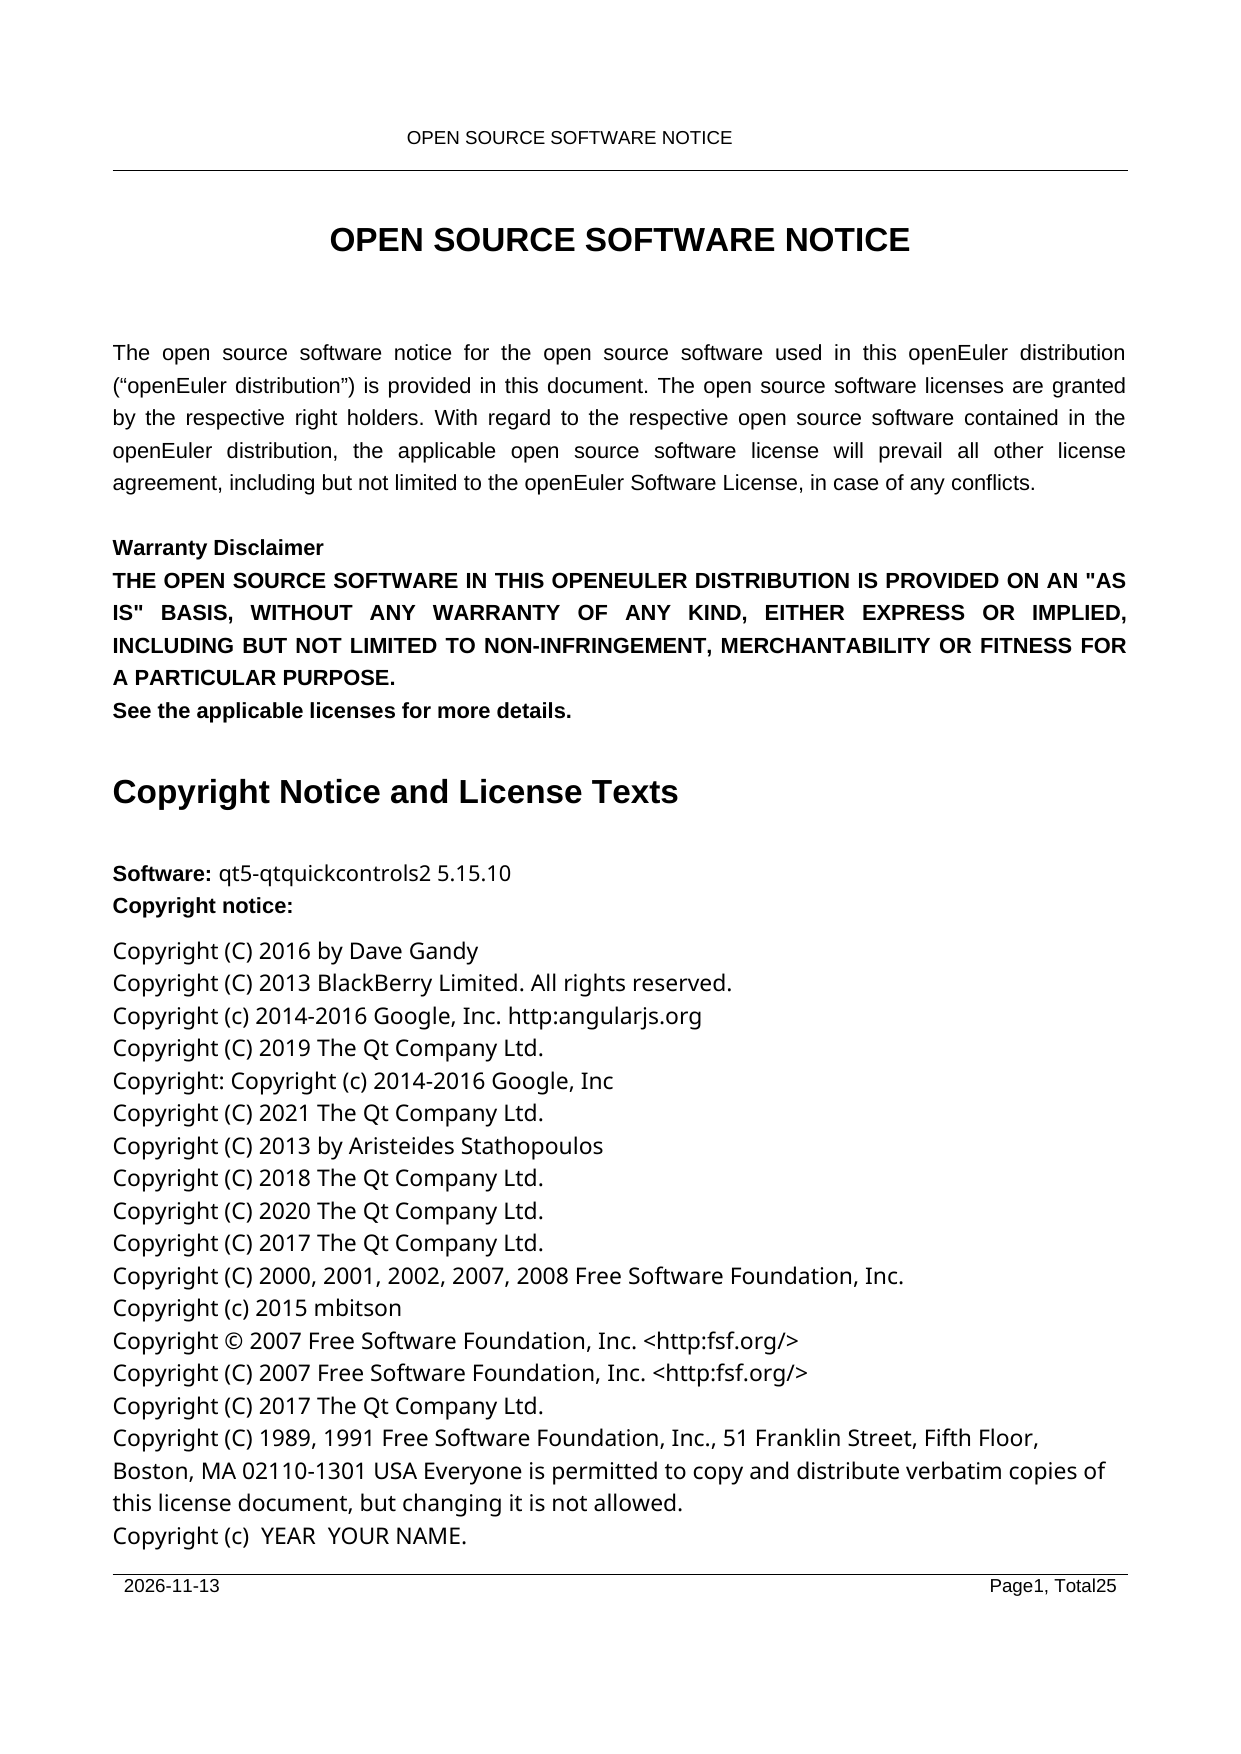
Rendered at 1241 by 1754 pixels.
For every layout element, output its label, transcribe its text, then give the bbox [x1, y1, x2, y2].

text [112, 934, 1128, 1551]
text Copyright notice: [112, 889, 1128, 921]
text Warranty Disclaimer [112, 531, 1128, 564]
text OPEN SOURCE SOFTWARE NOTICE [112, 206, 1128, 271]
text THE OPEN SOURCE SOFTWARE IN THIS OPENEULER DISTRIBUTION IS PROVIDED ON AN "AS IS" BASIS, WITHOUT ANY WARRANTY OF ANY KIND, EITHER EXPRESS OR IMPLIED, INCLUDING BUT NOT LIMITED TO NON-INFRINGEMENT, MERCHANTABILITY OR FITNESS FOR A PARTICULAR PURPOSE. See the applicable licenses for more details. [112, 564, 1128, 726]
text Copyright Notice and License Texts [112, 759, 1128, 824]
text The open source software notice for the open source software used in this openEuler distribution (“openEuler distribution”) is provided in this document. The open source software licenses are granted by the respective right holders. With regard to the respective open source software contained in the openEuler distribution, the applicable open source software license will prevail all other license agreement, including but not limited to the openEuler Software License, in case of any conflicts. [112, 336, 1128, 499]
title Software: qt5-qtquickcontrols2 5.15.10 [112, 856, 1128, 889]
